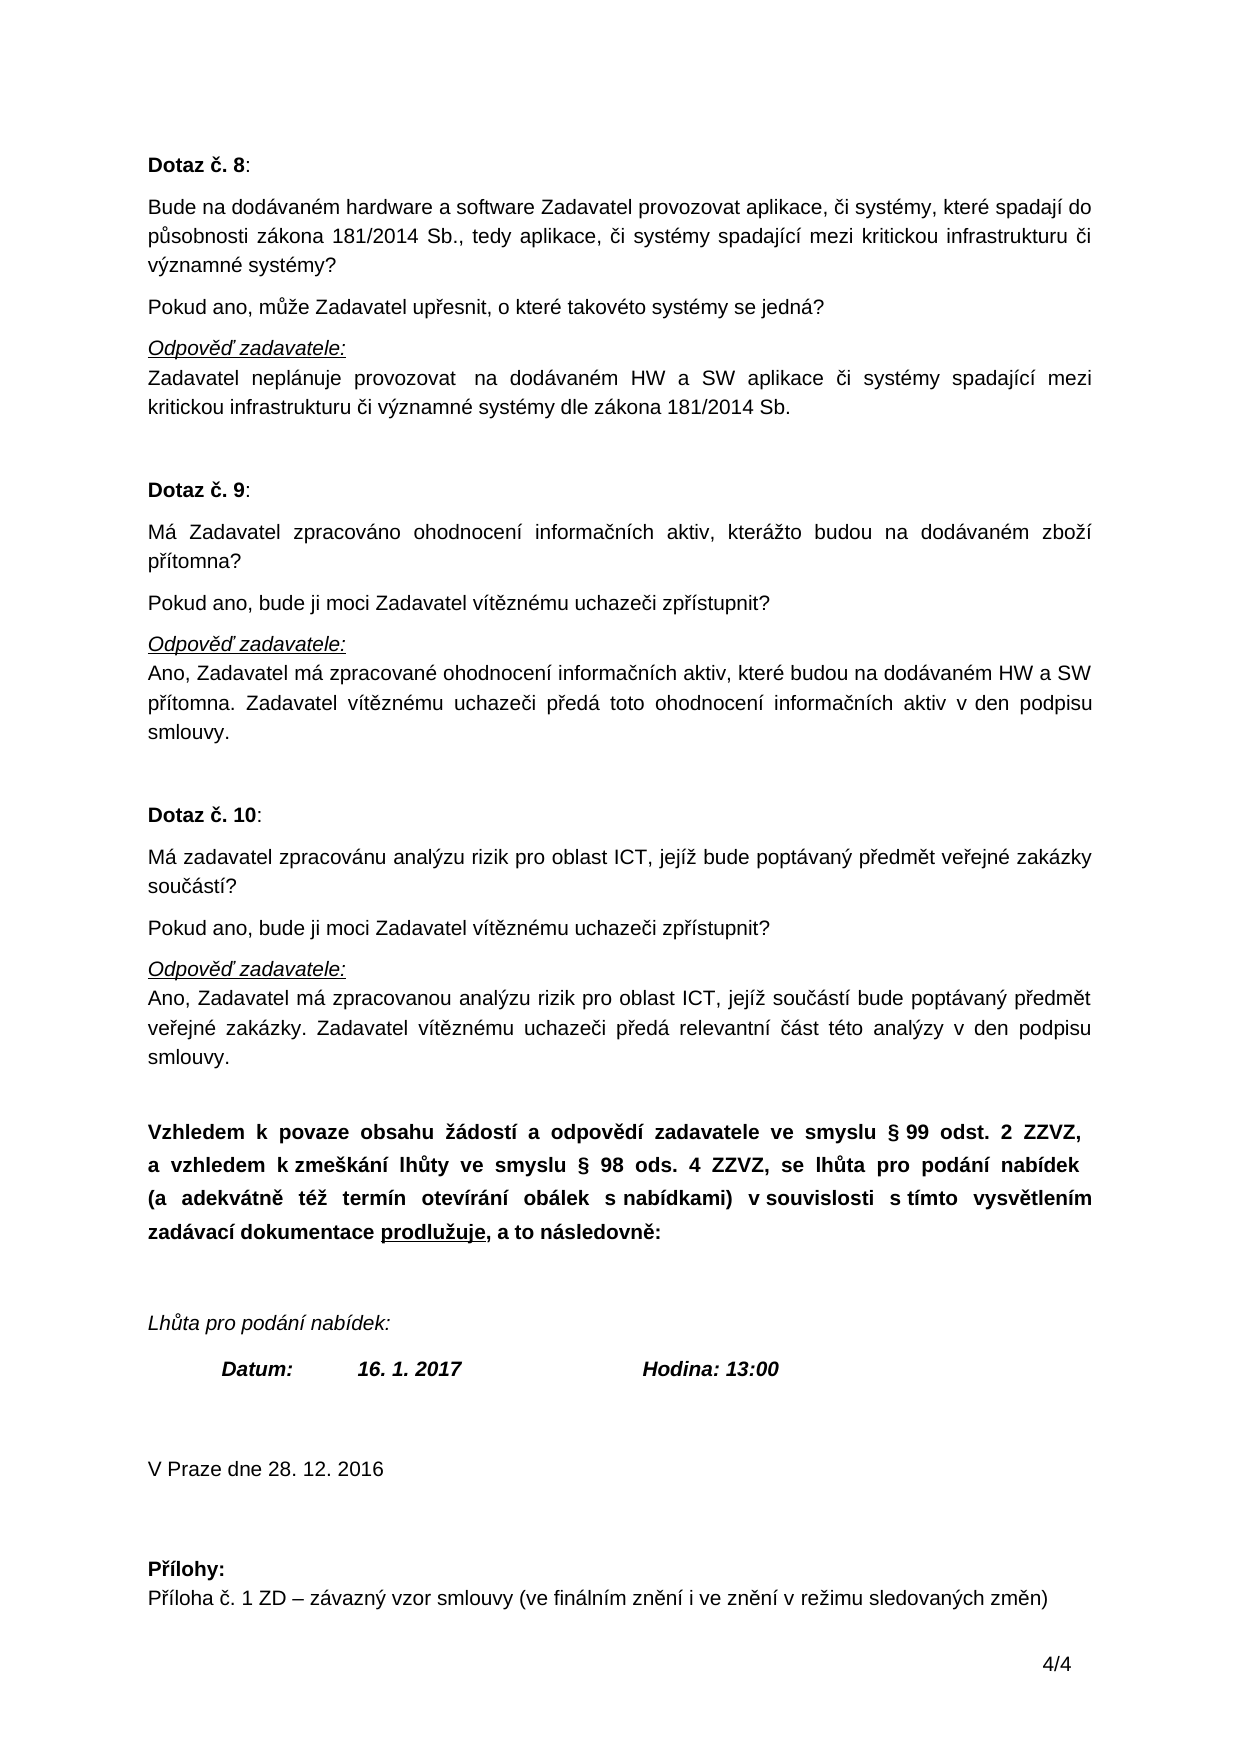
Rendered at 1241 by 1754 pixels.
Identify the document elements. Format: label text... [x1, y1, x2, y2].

text Příloha č. 1 ZD – závazný vzor smlouvy (ve finálním znění i ve znění v režimu sledovaných změn) [148, 1581, 1104, 1610]
text Odpověď zadavatele: [148, 627, 1093, 656]
text Pokud ano, bude ji moci Zadavatel vítěznému uchazeči zpřístupnit? [148, 585, 1093, 614]
text Pokud ano, bude ji moci Zadavatel vítěznému uchazeči zpřístupnit? [148, 910, 1093, 939]
text Zadavatel neplánuje provozovat na dodávaném HW a SW aplikace či systémy spadající mezi kritickou infrastrukturu či významné systémy dle zákona 181/2014 Sb. [148, 360, 1093, 418]
text Dotaz č. 8: [148, 148, 1093, 177]
text Má Zadavatel zpracováno ohodnocení informačních aktiv, kterážto budou na dodávaném zboží přítomna? [148, 514, 1093, 573]
text Bude na dodávaném hardware a software Zadavatel provozovat aplikace, či systémy, které spadají do působnosti zákona 181/2014 Sb., tedy aplikace, či systémy spadající mezi kritickou infrastrukturu či významné systémy? [148, 189, 1093, 277]
text Dotaz č. 10: [148, 798, 1093, 827]
text Má zadavatel zpracovánu analýzu rizik pro oblast ICT, jejíž bude poptávaný předmět veřejné zakázky součástí? [148, 839, 1093, 898]
text Ano, Zadavatel má zpracované ohodnocení informačních aktiv, které budou na dodávaném HW a SW přítomna. Zadavatel vítěznému uchazeči předá toto ohodnocení informačních aktiv v den podpisu smlouvy. [148, 656, 1093, 743]
text Přílohy: [148, 1548, 1093, 1581]
text Ano, Zadavatel má zpracovanou analýzu rizik pro oblast ICT, jejíž součástí bude poptávaný předmět veřejné zakázky. Zadavatel vítěznému uchazeči předá relevantní část této analýzy v den podpisu smlouvy. [148, 981, 1093, 1068]
text Lhůta pro podání nabídek: [148, 1302, 1093, 1335]
text Odpověď zadavatele: [148, 331, 1093, 360]
text Vzhledem k povaze obsahu žádostí a odpovědí zadavatele ve smyslu § 99 odst. 2 ZZVZ, a vzhledem k zmeškání lhůty ve smyslu § 98 ods. 4 ZZVZ, se lhůta pro podání nabídek (a adekvátně též termín otevírání obálek s nabídkami) v souvislosti s tímto vysvětlením zadávací dokumentace prodlužuje, a to následovně: [148, 1110, 1093, 1243]
text Datum: 16. 1. 2017 Hodina: 13:00 [148, 1348, 1093, 1381]
text Odpověď zadavatele: [148, 952, 1093, 981]
text Dotaz č. 9: [148, 473, 1093, 502]
text Pokud ano, může Zadavatel upřesnit, o které takovéto systémy se jedná? [148, 289, 1093, 318]
text V Praze dne 28. 12. 2016 [148, 1452, 1093, 1481]
